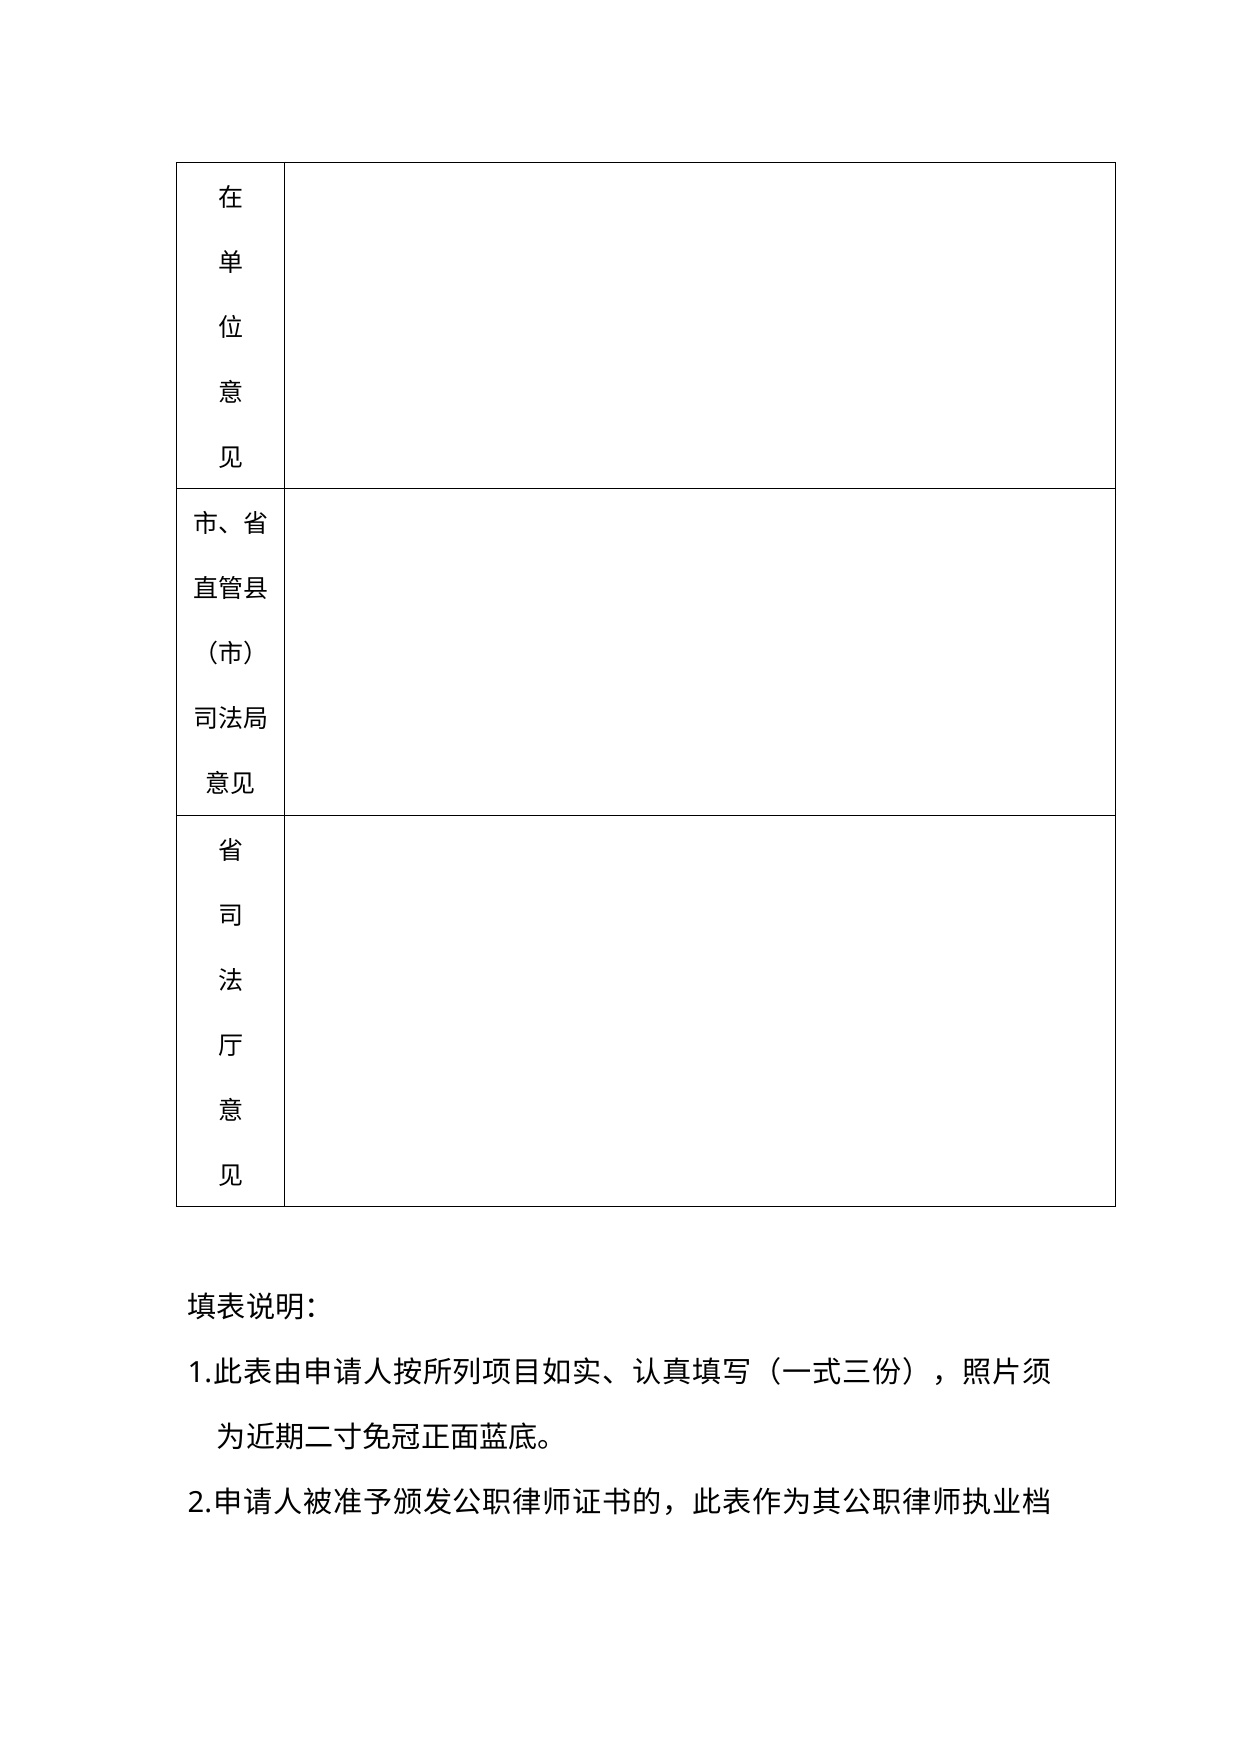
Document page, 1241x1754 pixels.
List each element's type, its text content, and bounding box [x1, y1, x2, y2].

text 填表说明： [187, 1272, 1053, 1337]
table_cell [285, 489, 1115, 815]
table_header [285, 163, 1115, 488]
table_cell 省 司 法 厅 意 见 [177, 816, 284, 1206]
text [187, 1467, 1053, 1532]
table_header 所 在 单 位 意 见 [177, 163, 284, 488]
table_cell [285, 816, 1115, 1206]
table_cell 市、省直管县（市） 司法局 意见 [177, 489, 284, 815]
text 1.此表由申请人按所列项目如实、认真填写（一式三份），照片须为近期二寸免冠正面蓝底。 [187, 1337, 1053, 1467]
